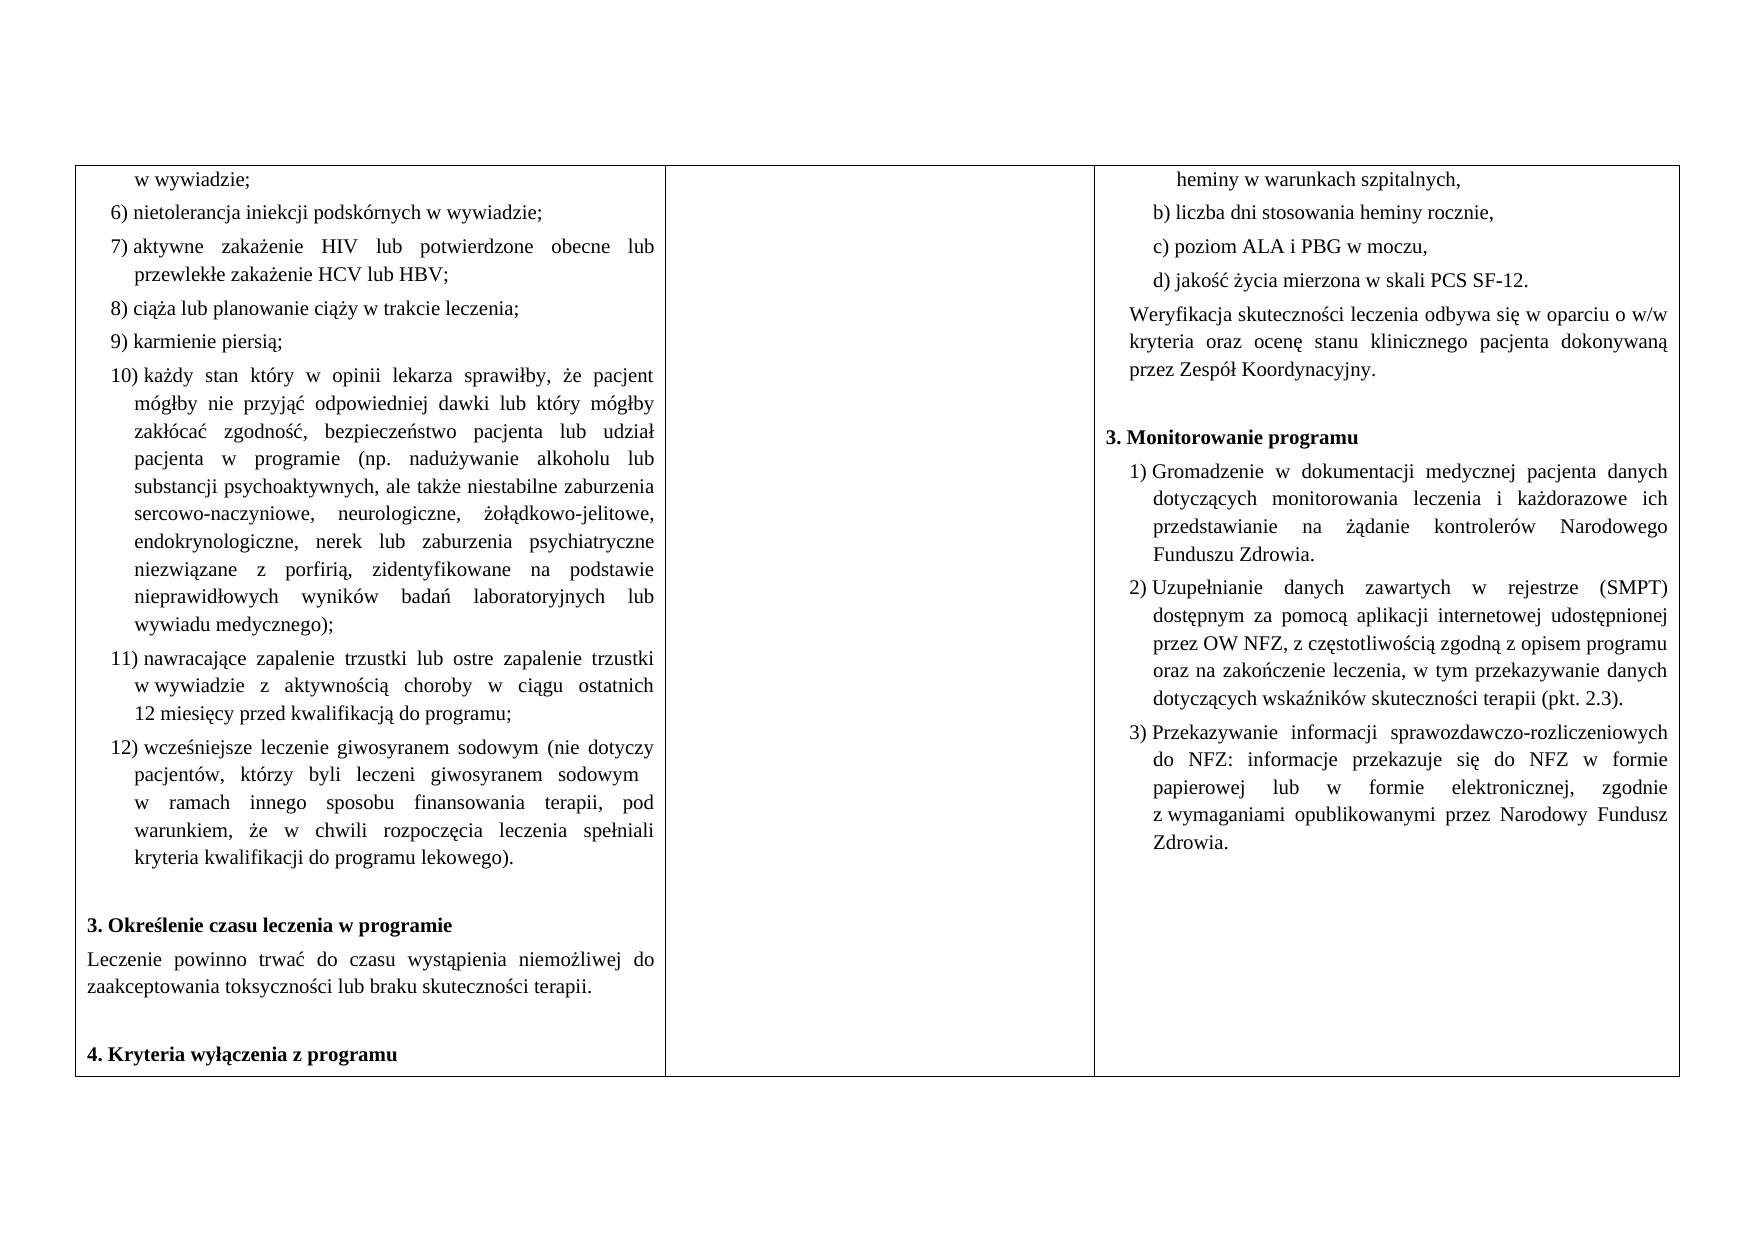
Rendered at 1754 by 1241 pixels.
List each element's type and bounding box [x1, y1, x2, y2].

table_cell [666, 166, 1094, 1076]
table_cell [76, 166, 665, 1076]
table_cell [1095, 166, 1679, 1076]
